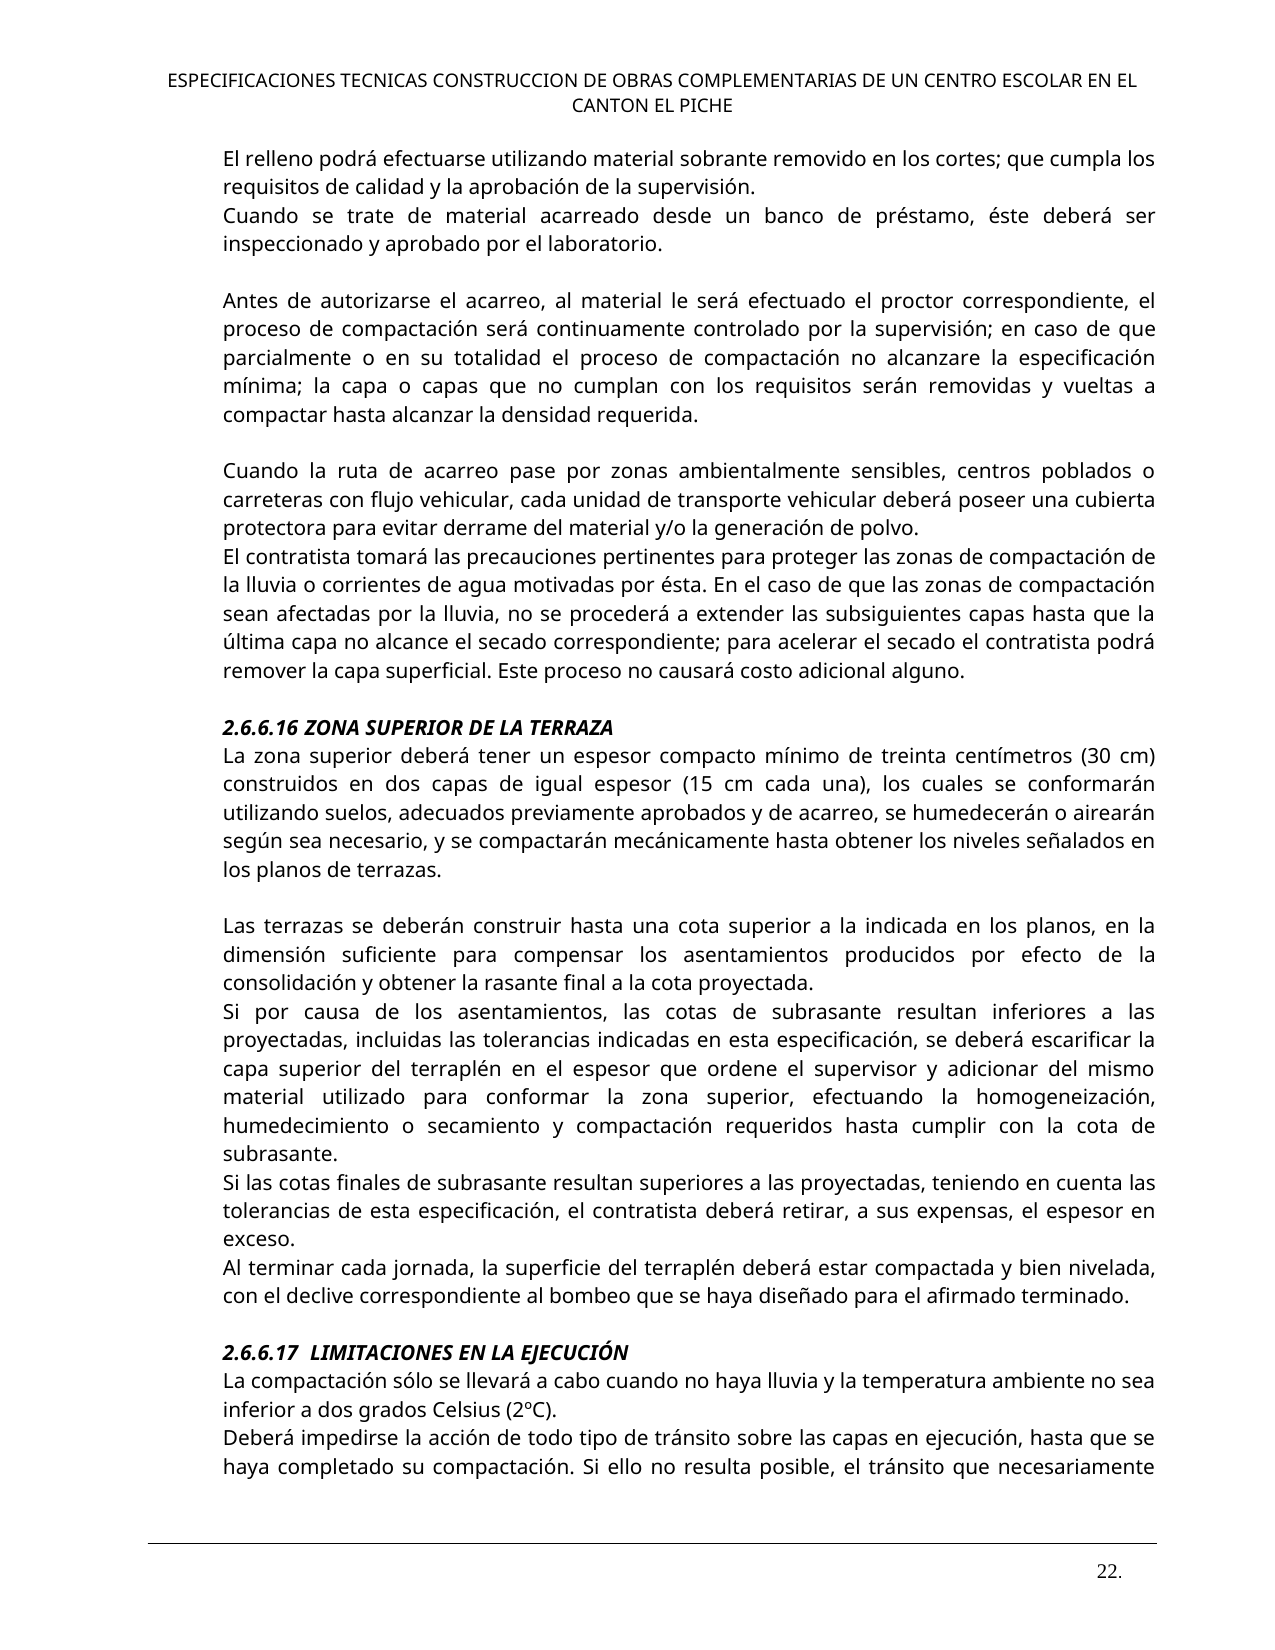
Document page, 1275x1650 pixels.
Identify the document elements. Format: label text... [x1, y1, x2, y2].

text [223, 1423, 1157, 1480]
text 2.6.6.17 LIMITACIONES EN LA EJECUCIÓN [223, 1338, 1157, 1367]
text El relleno podrá efectuarse utilizando material sobrante removido en los cortes; que cumpla los requisitos de calidad y la aprobación de la supervisión. [223, 144, 1157, 201]
text La compactación sólo se llevará a cabo cuando no haya lluvia y la temperatura ambiente no sea inferior a dos grados Celsius (2ºC). [223, 1367, 1157, 1423]
text Cuando la ruta de acarreo pase por zonas ambientalmente sensibles, centros poblados o carreteras con flujo vehicular, cada unidad de transporte vehicular deberá poseer una cubierta protectora para evitar derrame del material y/o la generación de polvo. [223, 457, 1157, 542]
text Cuando se trate de material acarreado desde un banco de préstamo, éste deberá ser inspeccionado y aprobado por el laboratorio. [223, 201, 1157, 258]
text Si las cotas finales de subrasante resultan superiores a las proyectadas, teniendo en cuenta las tolerancias de esta especificación, el contratista deberá retirar, a sus expensas, el espesor en exceso. [223, 1168, 1157, 1253]
text Al terminar cada jornada, la superficie del terraplén deberá estar compactada y bien nivelada, con el declive correspondiente al bombeo que se haya diseñado para el afirmado terminado. [223, 1253, 1157, 1310]
text 2.6.6.16 ZONA SUPERIOR DE LA TERRAZA [223, 713, 1157, 741]
text La zona superior deberá tener un espesor compacto mínimo de treinta centímetros (30 cm) construidos en dos capas de igual espesor (15 cm cada una), los cuales se conformarán utilizando suelos, adecuados previamente aprobados y de acarreo, se humedecerán o airearán según sea necesario, y se compactarán mecánicamente hasta obtener los niveles señalados en los planos de terrazas. [223, 741, 1157, 883]
text Antes de autorizarse el acarreo, al material le será efectuado el proctor correspondiente, el proceso de compactación será continuamente controlado por la supervisión; en caso de que parcialmente o en su totalidad el proceso de compactación no alcanzare la especificación mínima; la capa o capas que no cumplan con los requisitos serán removidas y vueltas a compactar hasta alcanzar la densidad requerida. [223, 286, 1157, 428]
text El contratista tomará las precauciones pertinentes para proteger las zonas de compactación de la lluvia o corrientes de agua motivadas por ésta. En el caso de que las zonas de compactación sean afectadas por la lluvia, no se procederá a extender las subsiguientes capas hasta que la última capa no alcance el secado correspondiente; para acelerar el secado el contratista podrá remover la capa superficial. Este proceso no causará costo adicional alguno. [223, 542, 1157, 684]
text Las terrazas se deberán construir hasta una cota superior a la indicada en los planos, en la dimensión suficiente para compensar los asentamientos producidos por efecto de la consolidación y obtener la rasante final a la cota proyectada. [223, 912, 1157, 997]
text Si por causa de los asentamientos, las cotas de subrasante resultan inferiores a las proyectadas, incluidas las tolerancias indicadas en esta especificación, se deberá escarificar la capa superior del terraplén en el espesor que ordene el supervisor y adicionar del mismo material utilizado para conformar la zona superior, efectuando la homogeneización, humedecimiento o secamiento y compactación requeridos hasta cumplir con la cota de subrasante. [223, 997, 1157, 1168]
